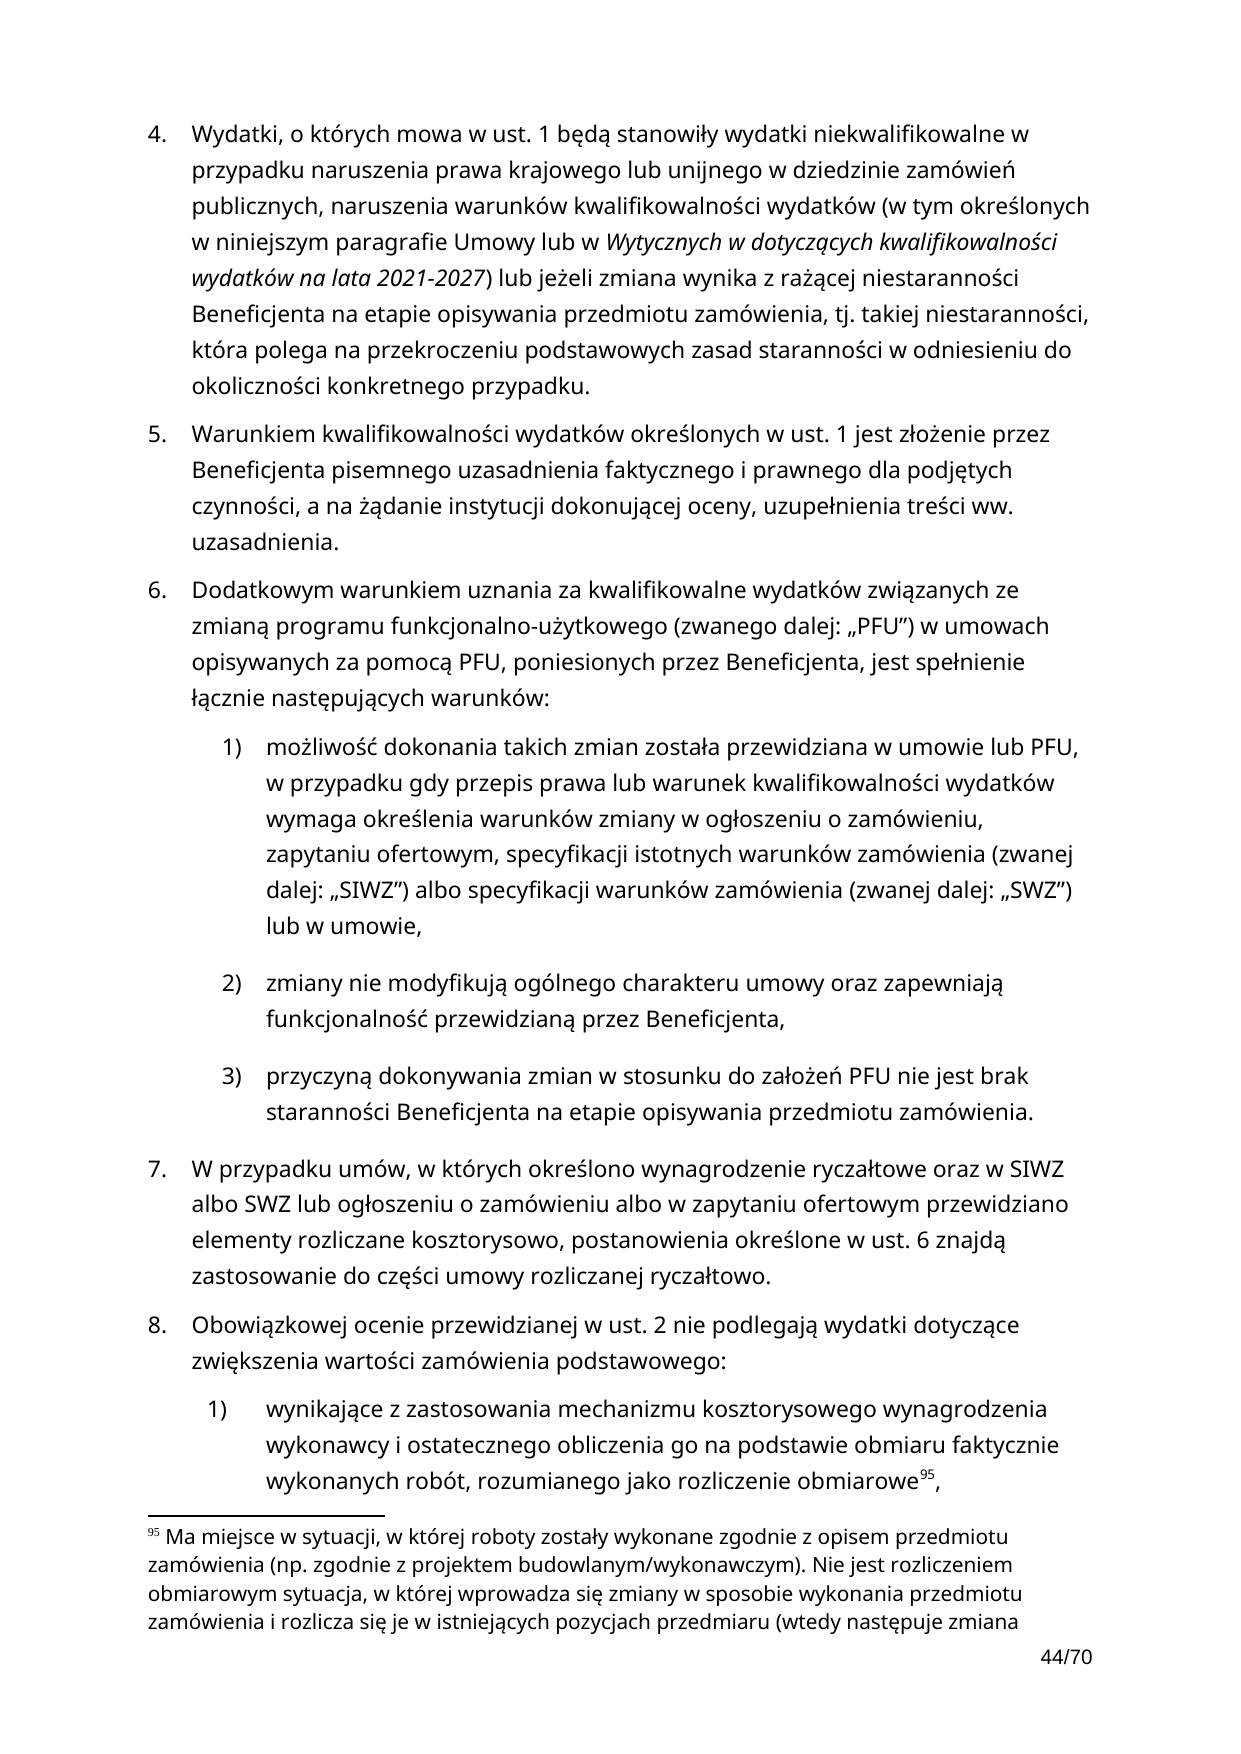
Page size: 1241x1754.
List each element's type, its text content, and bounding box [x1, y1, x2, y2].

list Wydatki, o których mowa w ust. 1 będą stanowiły wydatki niekwalifikowalne w przypadku naruszenia prawa krajowego lub unijnego w dziedzinie zamówień publicznych, naruszenia warunków kwalifikowalności wydatków (w tym określonych w niniejszym paragrafie Umowy lub w Wytycznych w dotyczących kwalifikowalności wydatków na lata 2021-2027) lub jeżeli zmiana wynika z rażącej niestaranności Beneficjenta na etapie opisywania przedmiotu zamówienia, tj. takiej niestaranności, która polega na przekroczeniu podstawowych zasad staranności w odniesieniu do okoliczności konkretnego przypadku. [148, 118, 1092, 401]
list zmiany nie modyfikują ogólnego charakteru umowy oraz zapewniają funkcjonalność przewidzianą przez Beneficjenta, [222, 967, 1092, 1034]
list Dodatkowym warunkiem uznania za kwalifikowalne wydatków związanych ze zmianą programu funkcjonalno-użytkowego (zwanego dalej: „PFU”) w umowach opisywanych za pomocą PFU, poniesionych przez Beneficjenta, jest spełnienie łącznie następujących warunków: [148, 574, 1092, 713]
list Warunkiem kwalifikowalności wydatków określonych w ust. 1 jest złożenie przez Beneficjenta pisemnego uzasadnienia faktycznego i prawnego dla podjętych czynności, a na żądanie instytucji dokonującej oceny, uzupełnienia treści ww. uzasadnienia. [148, 418, 1092, 557]
list wynikające z zastosowania mechanizmu kosztorysowego wynagrodzenia wykonawcy i ostatecznego obliczenia go na podstawie obmiaru faktycznie wykonanych robót, rozumianego jako rozliczenie obmiarowe, [207, 1393, 1092, 1496]
list Obowiązkowej ocenie przewidzianej w ust. 2 nie podlegają wydatki dotyczące zwiększenia wartości zamówienia podstawowego: [148, 1309, 1092, 1376]
list przyczyną dokonywania zmian w stosunku do założeń PFU nie jest brak staranności Beneficjenta na etapie opisywania przedmiotu zamówienia. [222, 1060, 1092, 1127]
list W przypadku umów, w których określono wynagrodzenie ryczałtowe oraz w SIWZ albo SWZ lub ogłoszeniu o zamówieniu albo w zapytaniu ofertowym przewidziano elementy rozliczane kosztorysowo, postanowienia określone w ust. 6 znajdą zastosowanie do części umowy rozliczanej ryczałtowo. [148, 1152, 1092, 1292]
list możliwość dokonania takich zmian została przewidziana w umowie lub PFU, w przypadku gdy przepis prawa lub warunek kwalifikowalności wydatków wymaga określenia warunków zmiany w ogłoszeniu o zamówieniu, zapytaniu ofertowym, specyfikacji istotnych warunków zamówienia (zwanej dalej: „SIWZ”) albo specyfikacji warunków zamówienia (zwanej dalej: „SWZ”) lub w umowie, [222, 731, 1092, 942]
